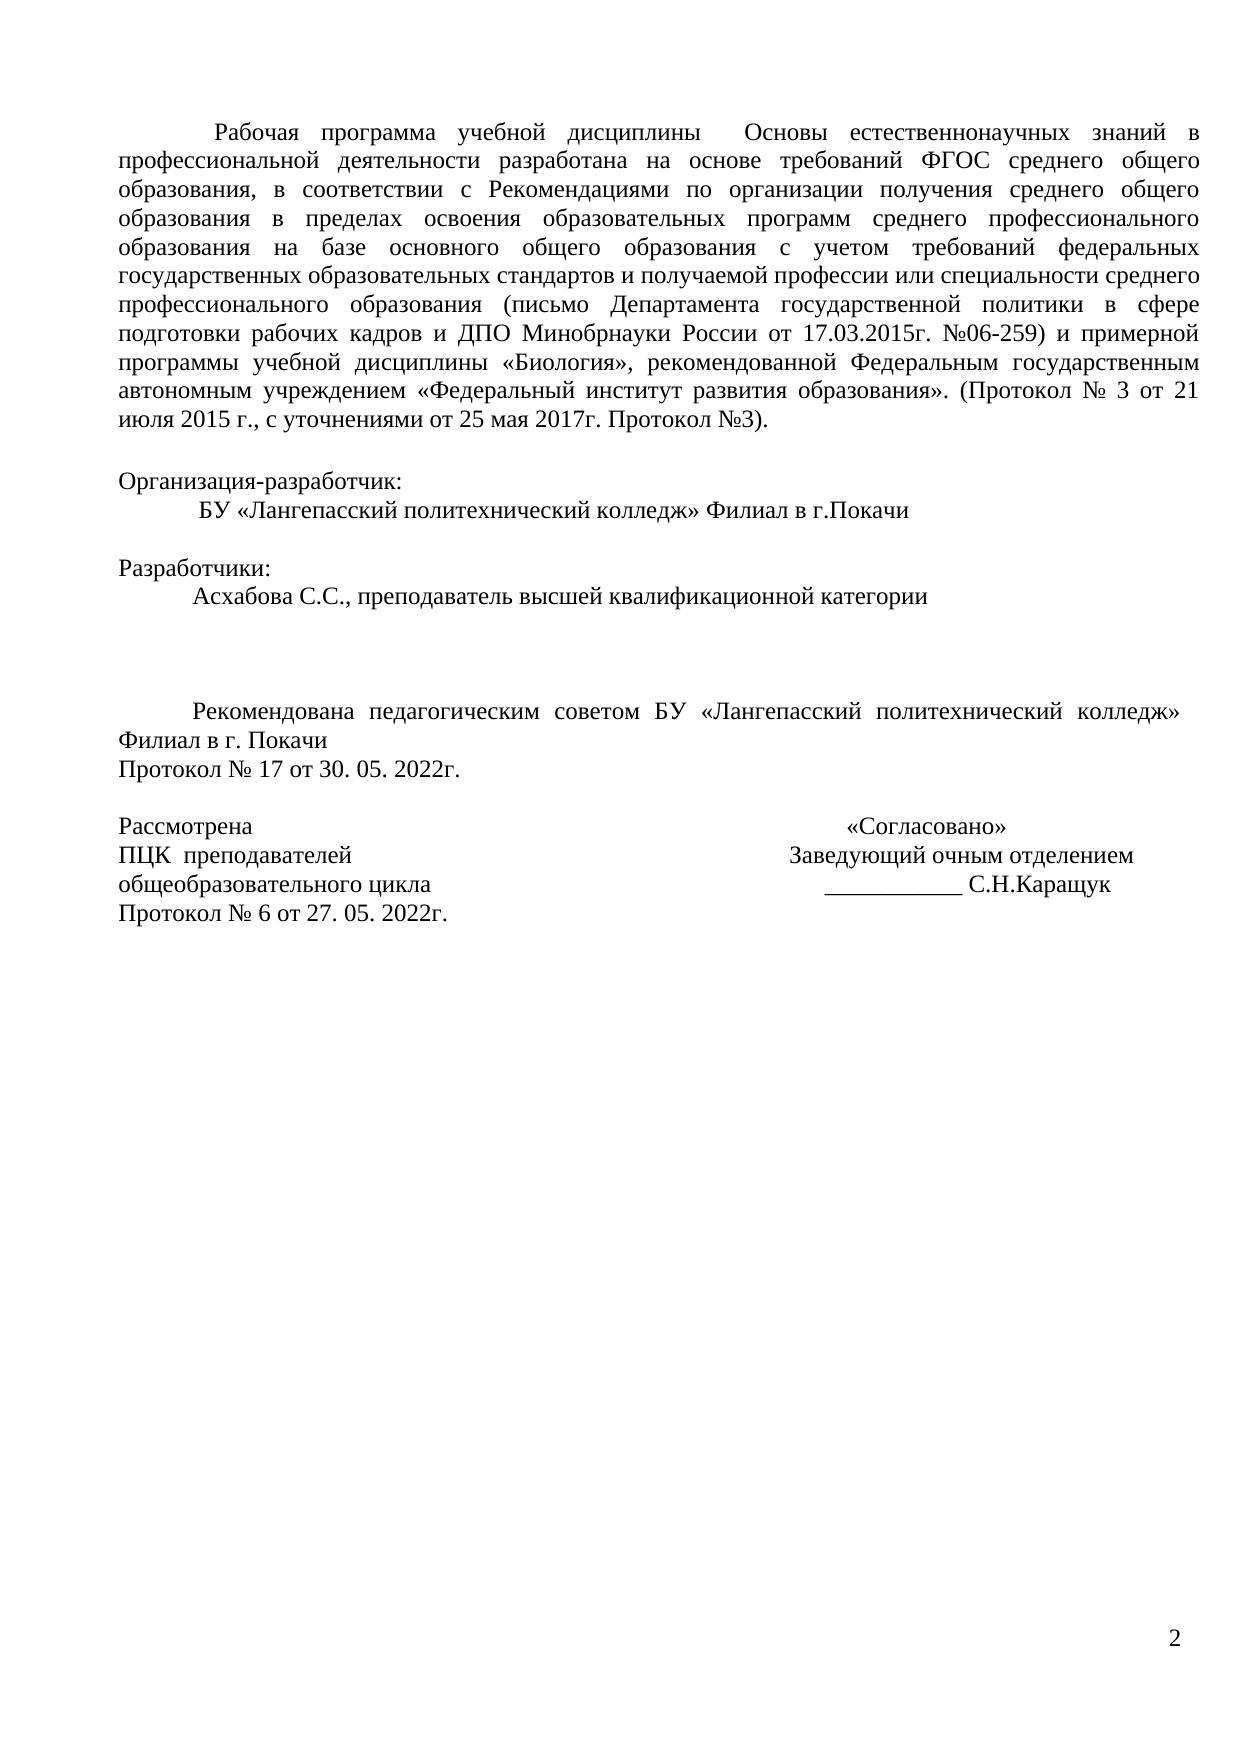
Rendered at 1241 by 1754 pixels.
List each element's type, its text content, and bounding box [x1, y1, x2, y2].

text Разработчики: [118, 553, 1181, 581]
text Асхабова С.С., преподаватель высшей квалификационной категории [118, 581, 1181, 610]
text общеобразовательного цикла ___________ С.Н.Каращук [118, 869, 1181, 898]
text ПЦК преподавателей Заведующий очным отделением [118, 840, 1181, 869]
text Рекомендована педагогическим советом БУ «Лангепасский политехнический колледж» Филиал в г. Покачи [118, 696, 1181, 754]
text БУ «Лангепасский политехнический колледж» Филиал в г.Покачи [118, 495, 1181, 524]
text Протокол № 17 от 30. 05. 2022г. [118, 754, 1181, 783]
text Рассмотрена «Согласовано» [118, 811, 1181, 840]
text Организация-разработчик: [118, 466, 1181, 495]
text Рабочая программа учебной дисциплины Основы естественнонаучных знаний в профессиональной деятельности разработана на основе требований ФГОС среднего общего образования, в соответствии с Рекомендациями по организации получения среднего общего образования в пределах освоения образовательных программ среднего профессионального образования на базе основного общего образования с учетом требований федеральных государственных образовательных стандартов и получаемой профессии или специальности среднего профессионального образования (письмо Департамента государственной политики в сфере подготовки рабочих кадров и ДПО Минобрнауки России от 17.03.2015г. №06-259) и примерной программы учебной дисциплины «Биология», рекомендованной Федеральным государственным автономным учреждением «Федеральный институт развития образования». (Протокол № 3 от 21 июля 2015 г., с уточнениями от 25 мая 2017г. Протокол №3). [118, 117, 1201, 433]
text Протокол № 6 от 27. 05. 2022г. [118, 898, 1181, 926]
